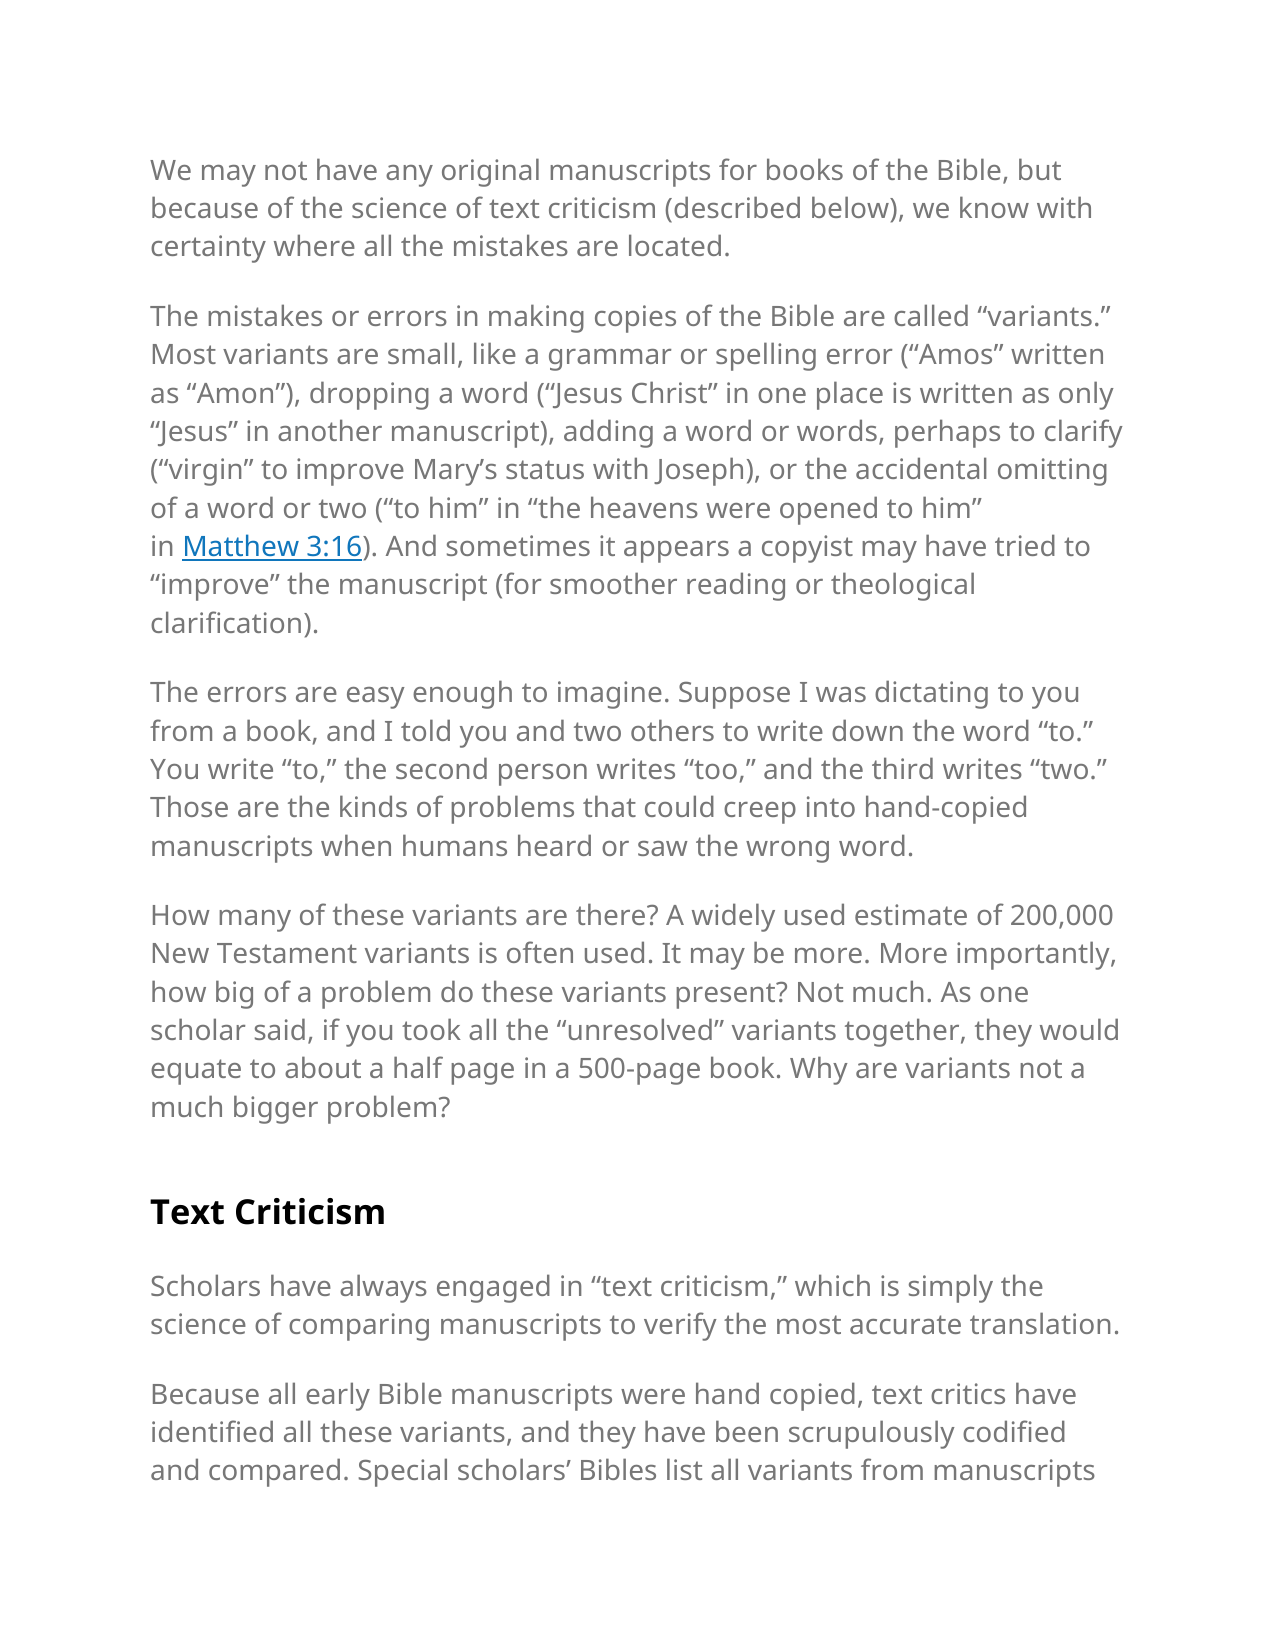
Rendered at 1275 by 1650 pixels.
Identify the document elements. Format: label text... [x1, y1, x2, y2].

text How many of these variants are there? A widely used estimate of 200,000 New Testament variants is often used. It may be more. More importantly, how big of a problem do these variants present? Not much. As one scholar said, if you took all the “unresolved” variants together, they would equate to about a half page in a 500-page book. Why are variants not a much bigger problem? [150, 895, 1125, 1125]
text The mistakes or errors in making copies of the Bible are called “variants.” Most variants are small, like a grammar or spelling error (“Amos” written as “Amon”), dropping a word (“Jesus Christ” in one place is written as only “Jesus” in another manuscript), adding a word or words, perhaps to clarify (“virgin” to improve Mary’s status with Joseph), or the accidental omitting of a word or two (“to him” in “the heavens were opened to him” in Matthew 3:16). And sometimes it appears a copyist may have tried to “improve” the manuscript (for smoother reading or theological clarification). [150, 296, 1125, 641]
text Text Criticism [150, 1188, 1125, 1235]
text The errors are easy enough to imagine. Suppose I was dictating to you from a book, and I told you and two others to write down the word “to.” You write “to,” the second person writes “too,” and the third writes “two.” Those are the kinds of problems that could creep into hand-copied manuscripts when humans heard or saw the wrong word. [150, 672, 1125, 864]
text Scholars have always engaged in “text criticism,” which is simply the science of comparing manuscripts to verify the most accurate translation. [150, 1266, 1125, 1343]
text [150, 1374, 1125, 1489]
text We may not have any original manuscripts for books of the Bible, but because of the science of text criticism (described below), we know with certainty where all the mistakes are located. [150, 150, 1125, 265]
